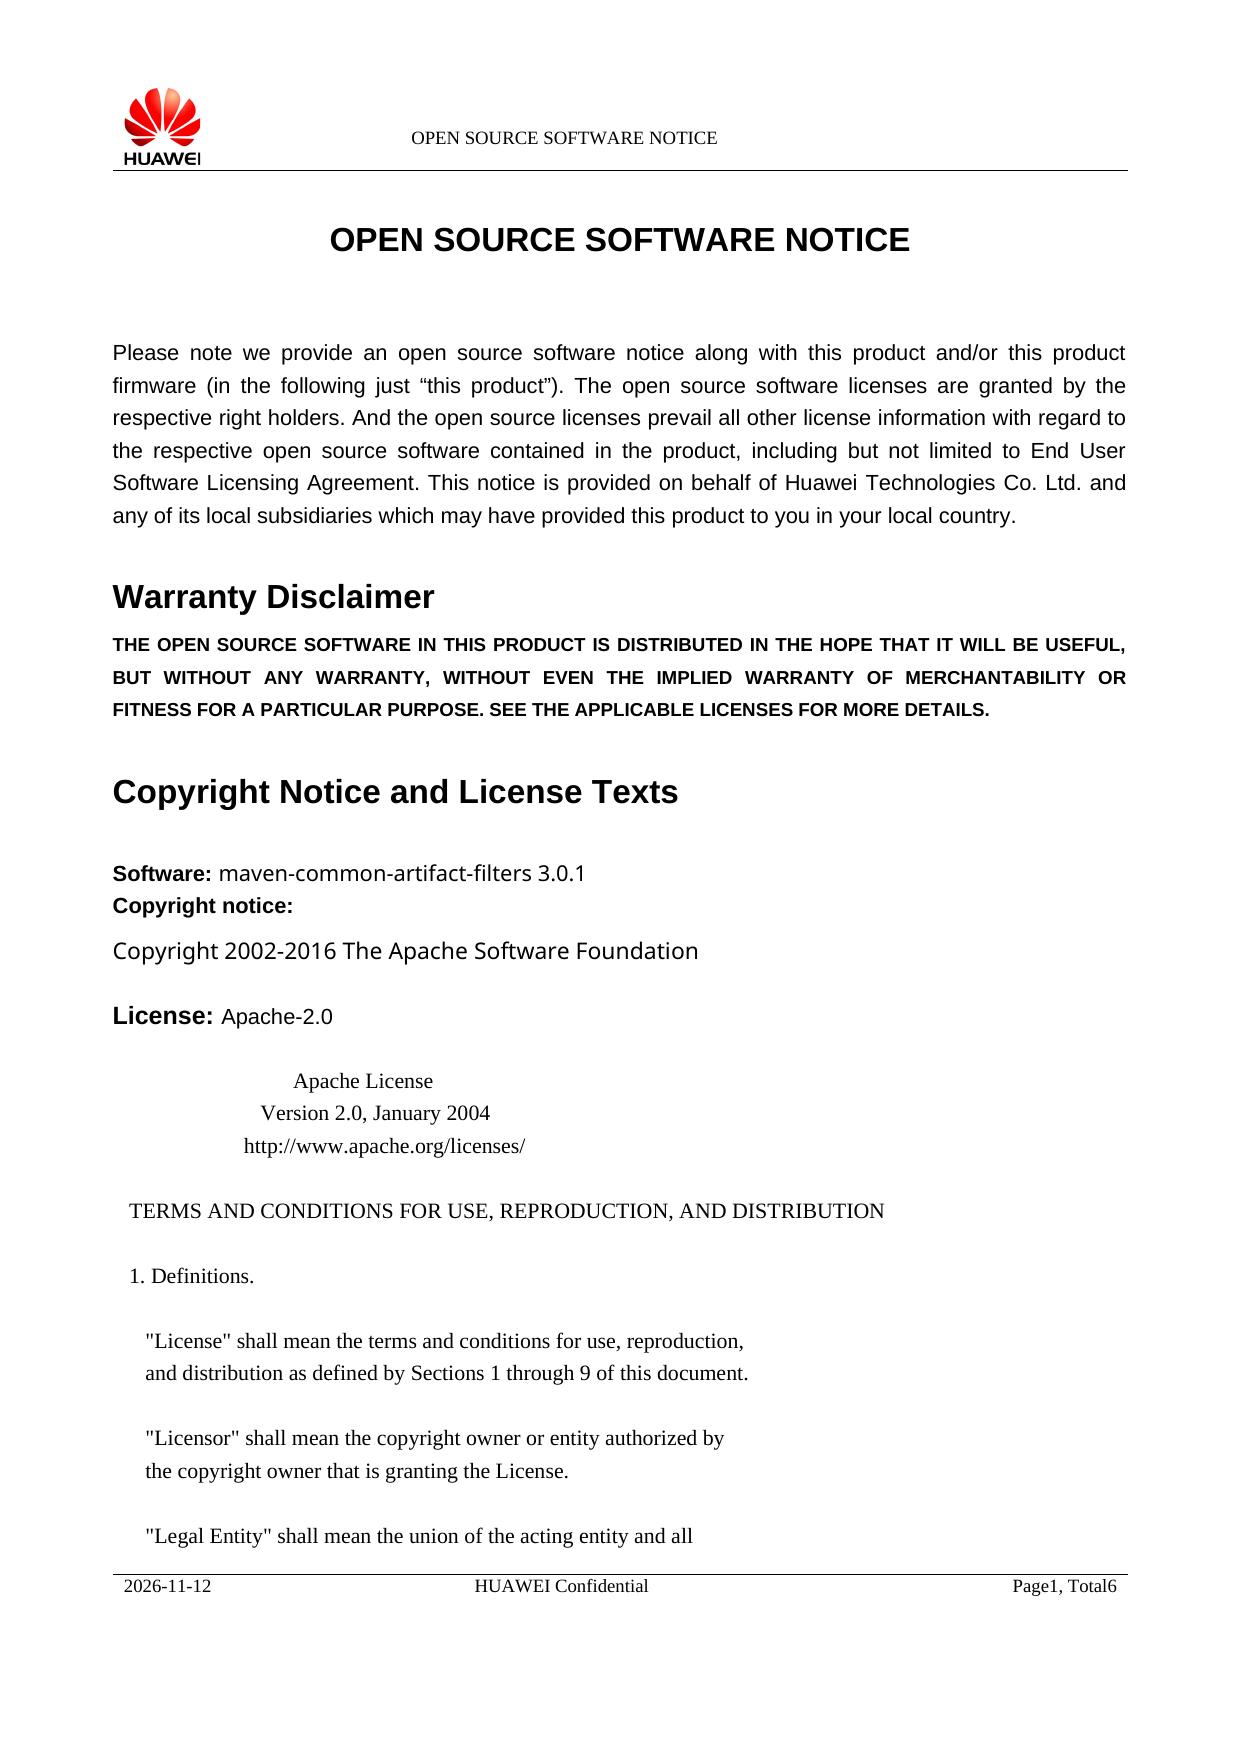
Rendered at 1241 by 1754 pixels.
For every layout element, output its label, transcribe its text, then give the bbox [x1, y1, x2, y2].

text Copyright 2002-2016 The Apache Software Foundation [112, 934, 1128, 999]
text OPEN SOURCE SOFTWARE NOTICE [112, 206, 1128, 271]
picture [124, 88, 201, 165]
text The open source software in this product is distributed in the hope that it will be useful, but WITHOUT ANY WARRANTY, without even the implied warranty of MERCHANTABILITY or FITNESS FOR A PARTICULAR PURPOSE. See the applicable licenses for more details. [112, 629, 1128, 726]
text Please note we provide an open source software notice along with this product and/or this product firmware (in the following just “this product”). The open source software licenses are granted by the respective right holders. And the open source licenses prevail all other license information with regard to the respective open source software contained in the product, including but not limited to End User Software Licensing Agreement. This notice is provided on behalf of Huawei Technologies Co. Ltd. and any of its local subsidiaries which may have provided this product to you in your local country. [112, 336, 1128, 531]
text Copyright Notice and License Texts [112, 759, 1128, 824]
text Copyright notice: [112, 889, 1128, 921]
title Software: maven-common-artifact-filters 3.0.1 [112, 856, 1128, 889]
text License: Apache-2.0 [112, 999, 1128, 1031]
text Warranty Disclaimer [112, 564, 1128, 629]
